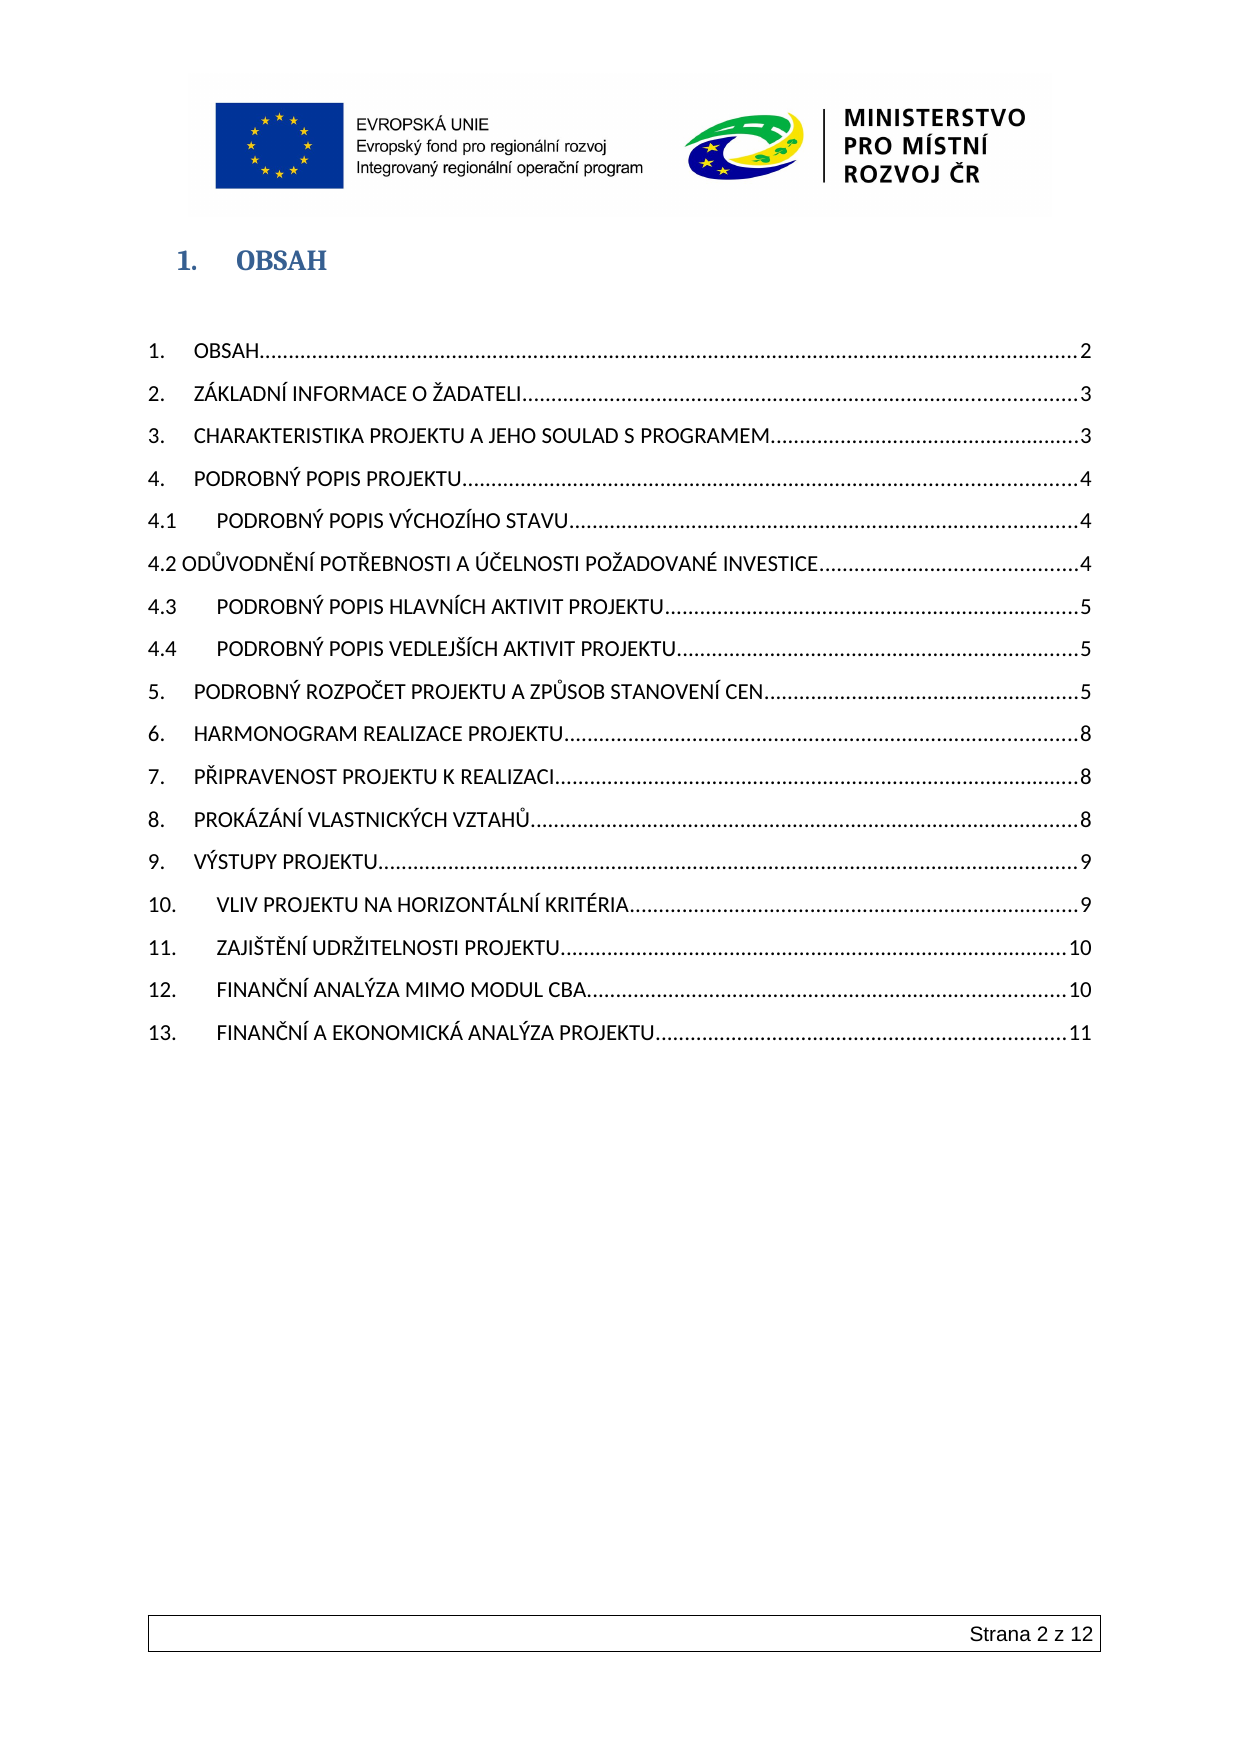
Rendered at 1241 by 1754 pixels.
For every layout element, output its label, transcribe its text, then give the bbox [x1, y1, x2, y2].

subtitle Obsah [177, 244, 1093, 278]
picture [187, 73, 1053, 217]
